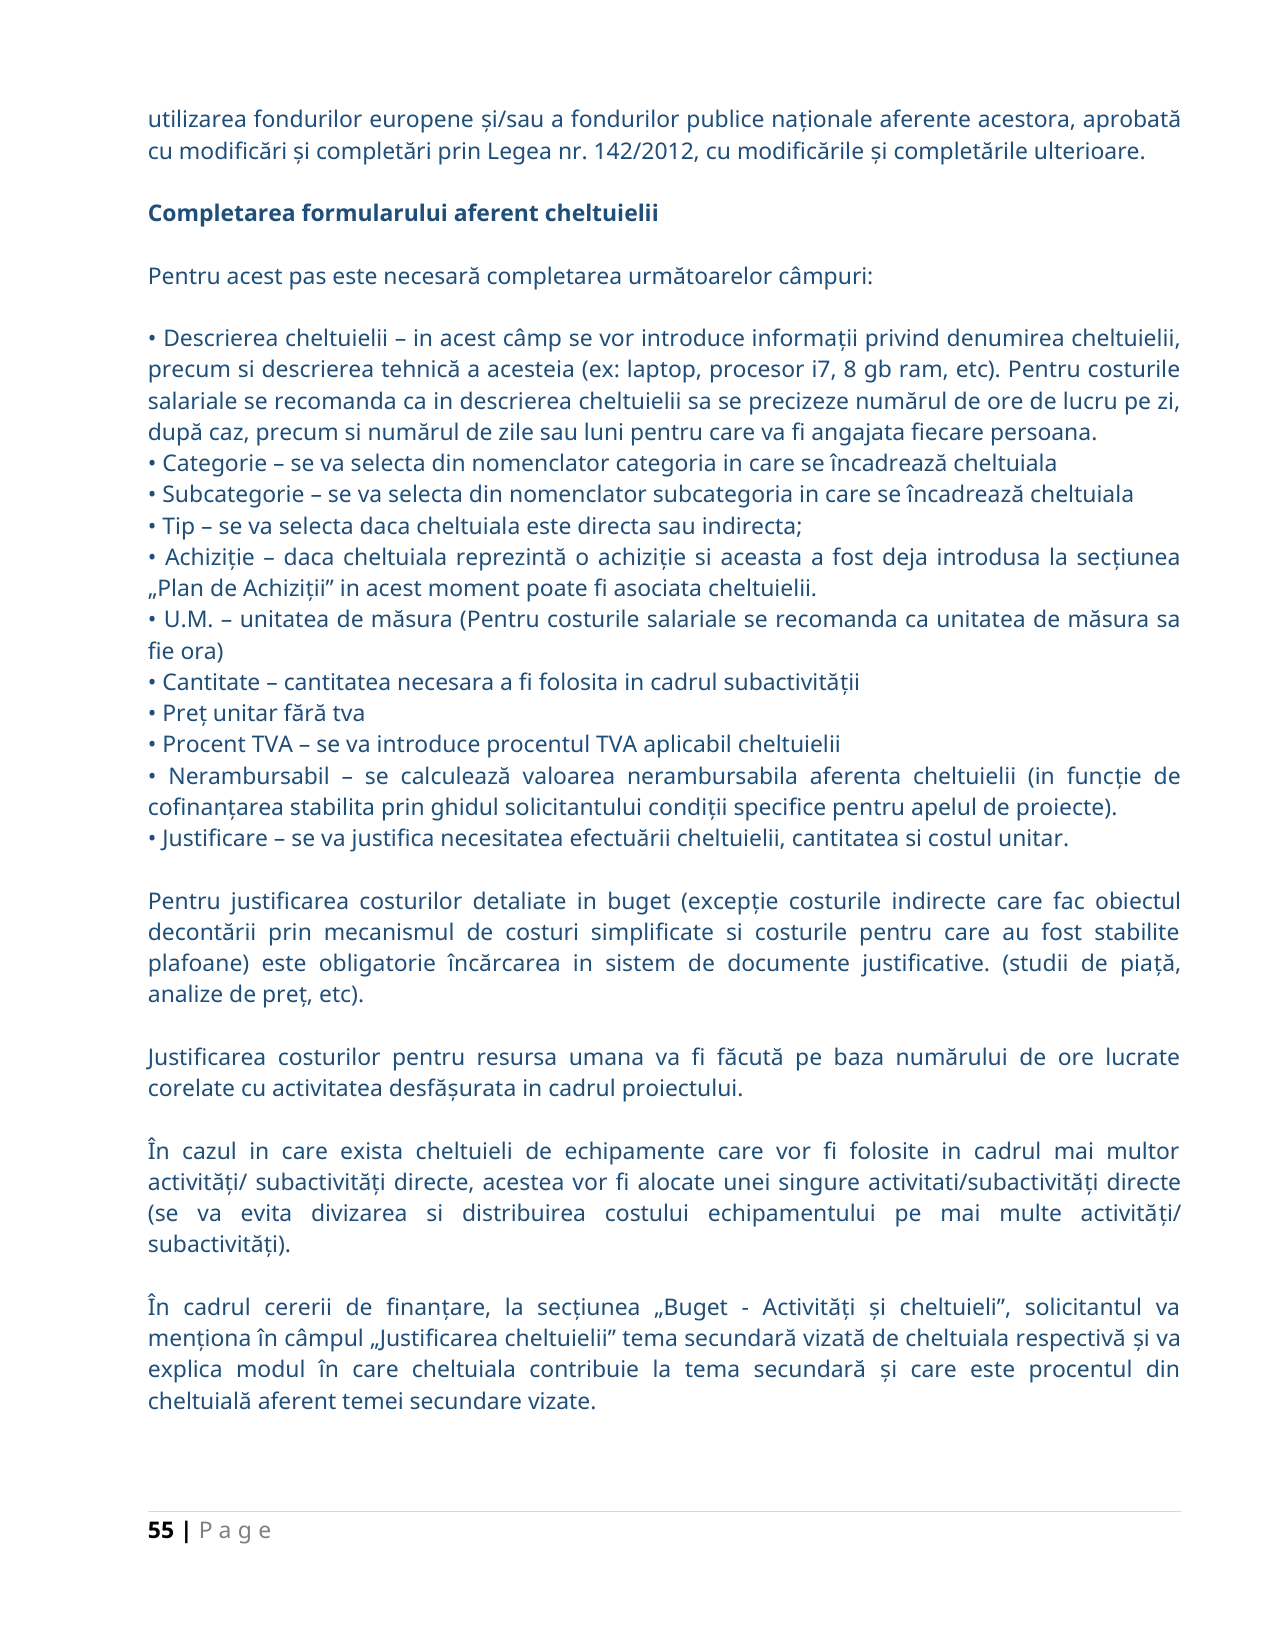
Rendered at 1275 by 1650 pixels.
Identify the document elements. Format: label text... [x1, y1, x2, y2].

text • Descrierea cheltuielii – in acest câmp se vor introduce informații privind denumirea cheltuielii, precum si descrierea tehnică a acesteia (ex: laptop, procesor i7, 8 gb ram, etc). Pentru costurile salariale se recomanda ca in descrierea cheltuielii sa se precizeze numărul de ore de lucru pe zi, după caz, precum si numărul de zile sau luni pentru care va fi angajata fiecare persoana. [148, 322, 1181, 447]
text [148, 103, 1181, 166]
text Pentru justificarea costurilor detaliate in buget (excepție costurile indirecte care fac obiectul decontării prin mecanismul de costuri simplificate si costurile pentru care au fost stabilite plafoane) este obligatorie încărcarea in sistem de documente justificative. (studii de piață, analize de preț, etc). [148, 885, 1181, 1010]
text • Categorie – se va selecta din nomenclator categoria in care se încadrează cheltuiala [148, 447, 1181, 478]
text • Nerambursabil – se calculează valoarea nerambursabila aferenta cheltuielii (in funcție de cofinanțarea stabilita prin ghidul solicitantului condiții specifice pentru apelul de proiecte). [148, 760, 1181, 822]
text • Tip – se va selecta daca cheltuiala este directa sau indirecta; [148, 510, 1181, 541]
text • Subcategorie – se va selecta din nomenclator subcategoria in care se încadrează cheltuiala [148, 478, 1181, 510]
text • Justificare – se va justifica necesitatea efectuării cheltuielii, cantitatea si costul unitar. [148, 822, 1181, 853]
text • Procent TVA – se va introduce procentul TVA aplicabil cheltuielii [148, 728, 1181, 760]
text Pentru acest pas este necesară completarea următoarelor câmpuri: [148, 260, 1181, 291]
text În cazul in care exista cheltuieli de echipamente care vor fi folosite in cadrul mai multor activități/ subactivități directe, acestea vor fi alocate unei singure activitati/subactivități directe (se va evita divizarea si distribuirea costului echipamentului pe mai multe activități/ subactivități). [148, 1135, 1181, 1260]
text • Achiziție – daca cheltuiala reprezintă o achiziție si aceasta a fost deja introdusa la secțiunea „Plan de Achiziții” in acest moment poate fi asociata cheltuielii. [148, 541, 1181, 603]
text • Preț unitar fără tva [148, 697, 1181, 728]
text Completarea formularului aferent cheltuielii [148, 197, 1181, 228]
text • U.M. – unitatea de măsura (Pentru costurile salariale se recomanda ca unitatea de măsura sa fie ora) [148, 603, 1181, 666]
text În cadrul cererii de finanțare, la secțiunea „Buget - Activități și cheltuieli”, solicitantul va menționa în câmpul „Justificarea cheltuielii” tema secundară vizată de cheltuiala respectivă și va explica modul în care cheltuiala contribuie la tema secundară și care este procentul din cheltuială aferent temei secundare vizate. [148, 1291, 1181, 1416]
text • Cantitate – cantitatea necesara a fi folosita in cadrul subactivității [148, 666, 1181, 697]
text Justificarea costurilor pentru resursa umana va fi făcută pe baza numărului de ore lucrate corelate cu activitatea desfășurata in cadrul proiectului. [148, 1041, 1181, 1103]
